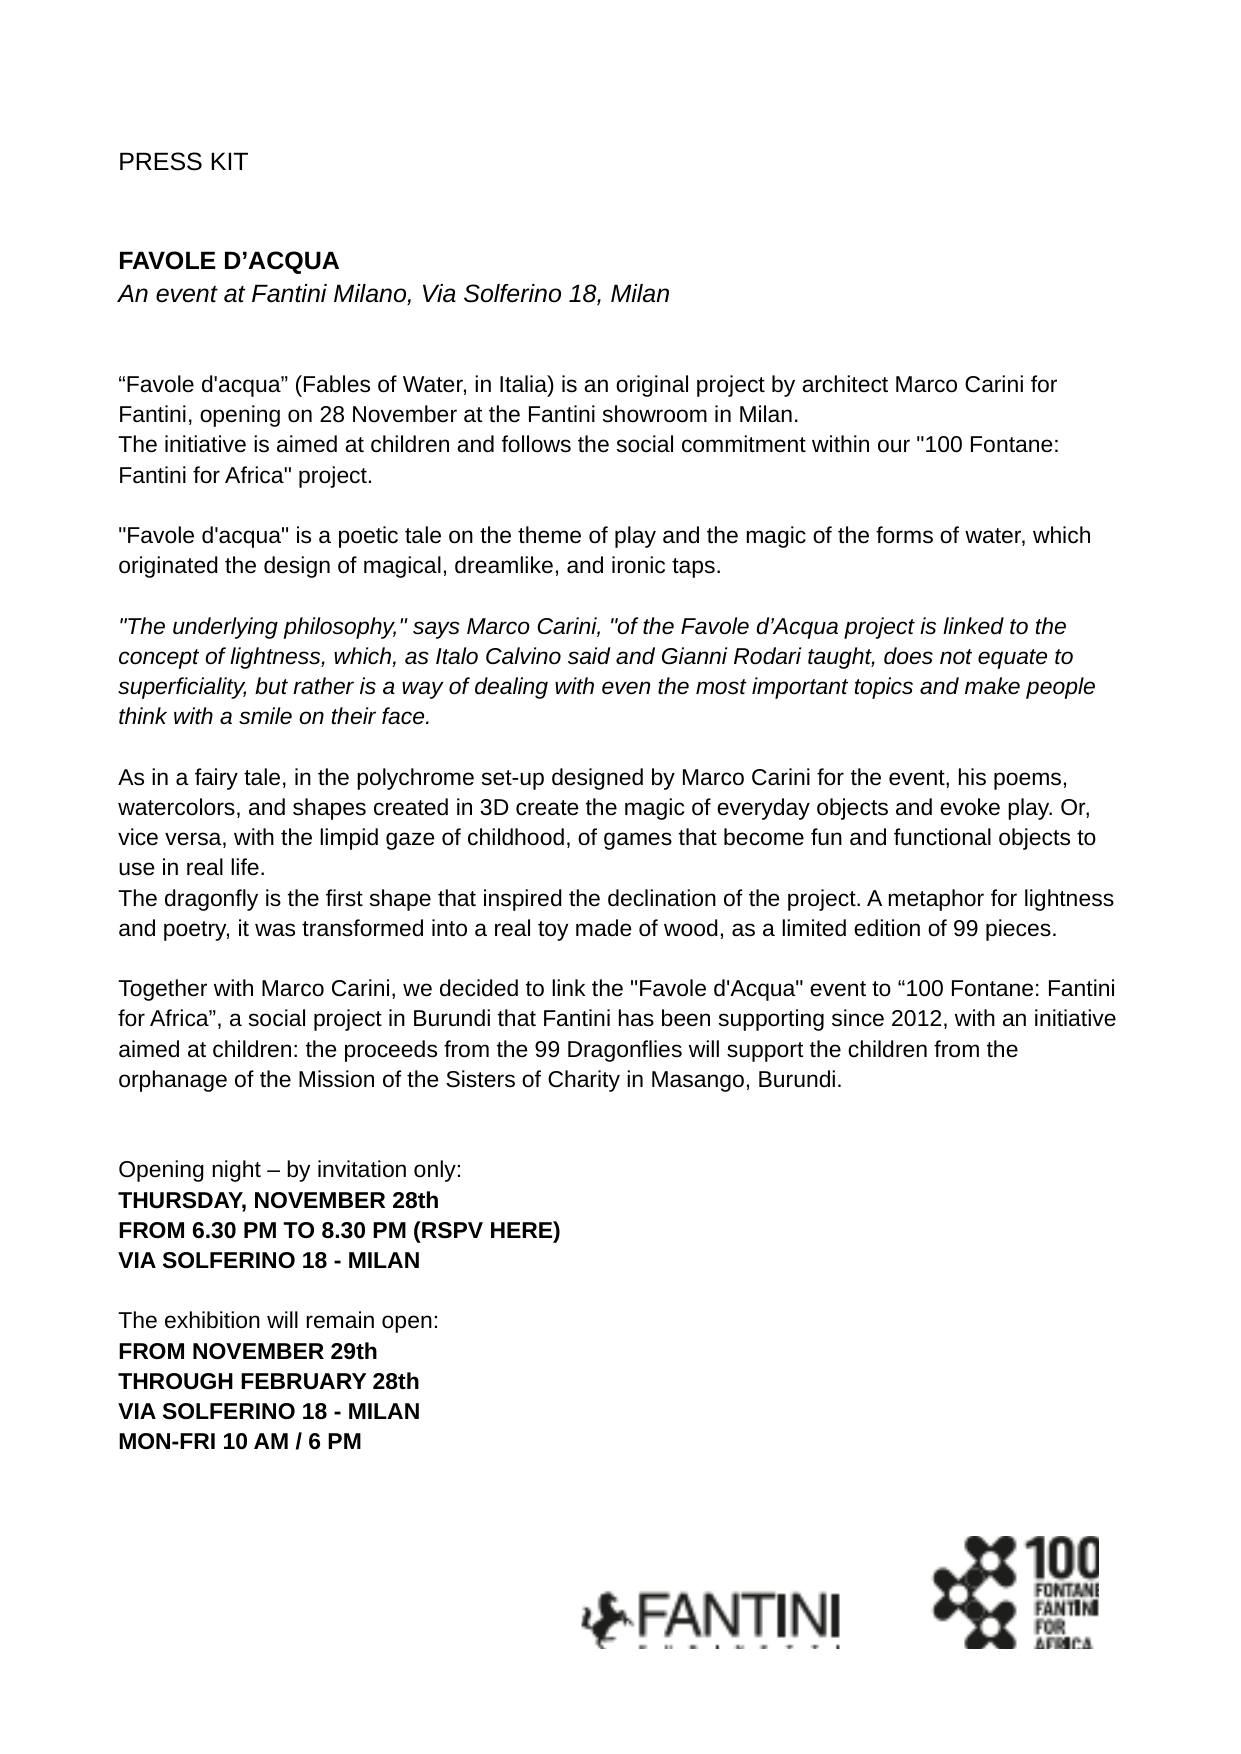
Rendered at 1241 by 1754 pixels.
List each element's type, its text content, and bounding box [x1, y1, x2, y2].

text PRESS KIT [118, 147, 1122, 176]
text An event at Fantini Milano, Via Solferino 18, Milan [118, 279, 1122, 308]
text FROM 6.30 PM TO 8.30 PM (RSPV HERE) [118, 1217, 1122, 1243]
text VIA SOLFERINO 18 - MILAN [118, 1398, 1122, 1424]
text The initiative is aimed at children and follows the social commitment within our "100 Fontane: Fantini for Africa" project. [118, 431, 1122, 488]
text VIA SOLFERINO 18 - MILAN [118, 1247, 1122, 1273]
text The exhibition will remain open: [118, 1307, 1122, 1334]
text Opening night – by invitation only: [118, 1156, 1122, 1183]
text Together with Marco Carini, we decided to link the "Favole d'Acqua" event to “100 Fontane: Fantini for Africa”, a social project in Burundi that Fantini has been supporting since 2012, with an initiative aimed at children: the proceeds from the 99 Dragonflies will support the children from the orphanage of the Mission of the Sisters of Charity in Masango, Burundi. [118, 975, 1122, 1092]
text FAVOLE D’ACQUA [118, 246, 1122, 275]
text THURSDAY, NOVEMBER 28th [118, 1187, 1122, 1213]
text The dragonfly is the first shape that inspired the declination of the project. A metaphor for lightness and poetry, it was transformed into a real toy made of wood, as a limited edition of 99 pieces. [118, 884, 1122, 941]
text As in a fairy tale, in the polychrome set-up designed by Marco Carini for the event, his poems, watercolors, and shapes created in 3D create the magic of everyday objects and evoke play. Or, vice versa, with the limpid gaze of childhood, of games that become fun and functional objects to use in real life. [118, 764, 1122, 881]
text “Favole d'acqua” (Fables of Water, in Italia) is an original project by architect Marco Carini for Fantini, opening on 28 November at the Fantini showroom in Milan. [118, 371, 1122, 428]
text THROUGH FEBRUARY 28th [118, 1368, 1122, 1394]
text FROM NOVEMBER 29th [118, 1338, 1122, 1364]
text MON-FRI 10 AM / 6 PM [118, 1428, 1122, 1455]
text "The underlying philosophy," says Marco Carini, "of the Favole d’Acqua project is linked to the concept of lightness, which, as Italo Calvino said and Gianni Rodari taught, does not equate to superficiality, but rather is a way of dealing with even the most important topics and make people think with a smile on their face. [118, 613, 1122, 730]
text "Favole d'acqua" is a poetic tale on the theme of play and the magic of the forms of water, which originated the design of magical, dreamlike, and ironic taps. [118, 522, 1122, 579]
